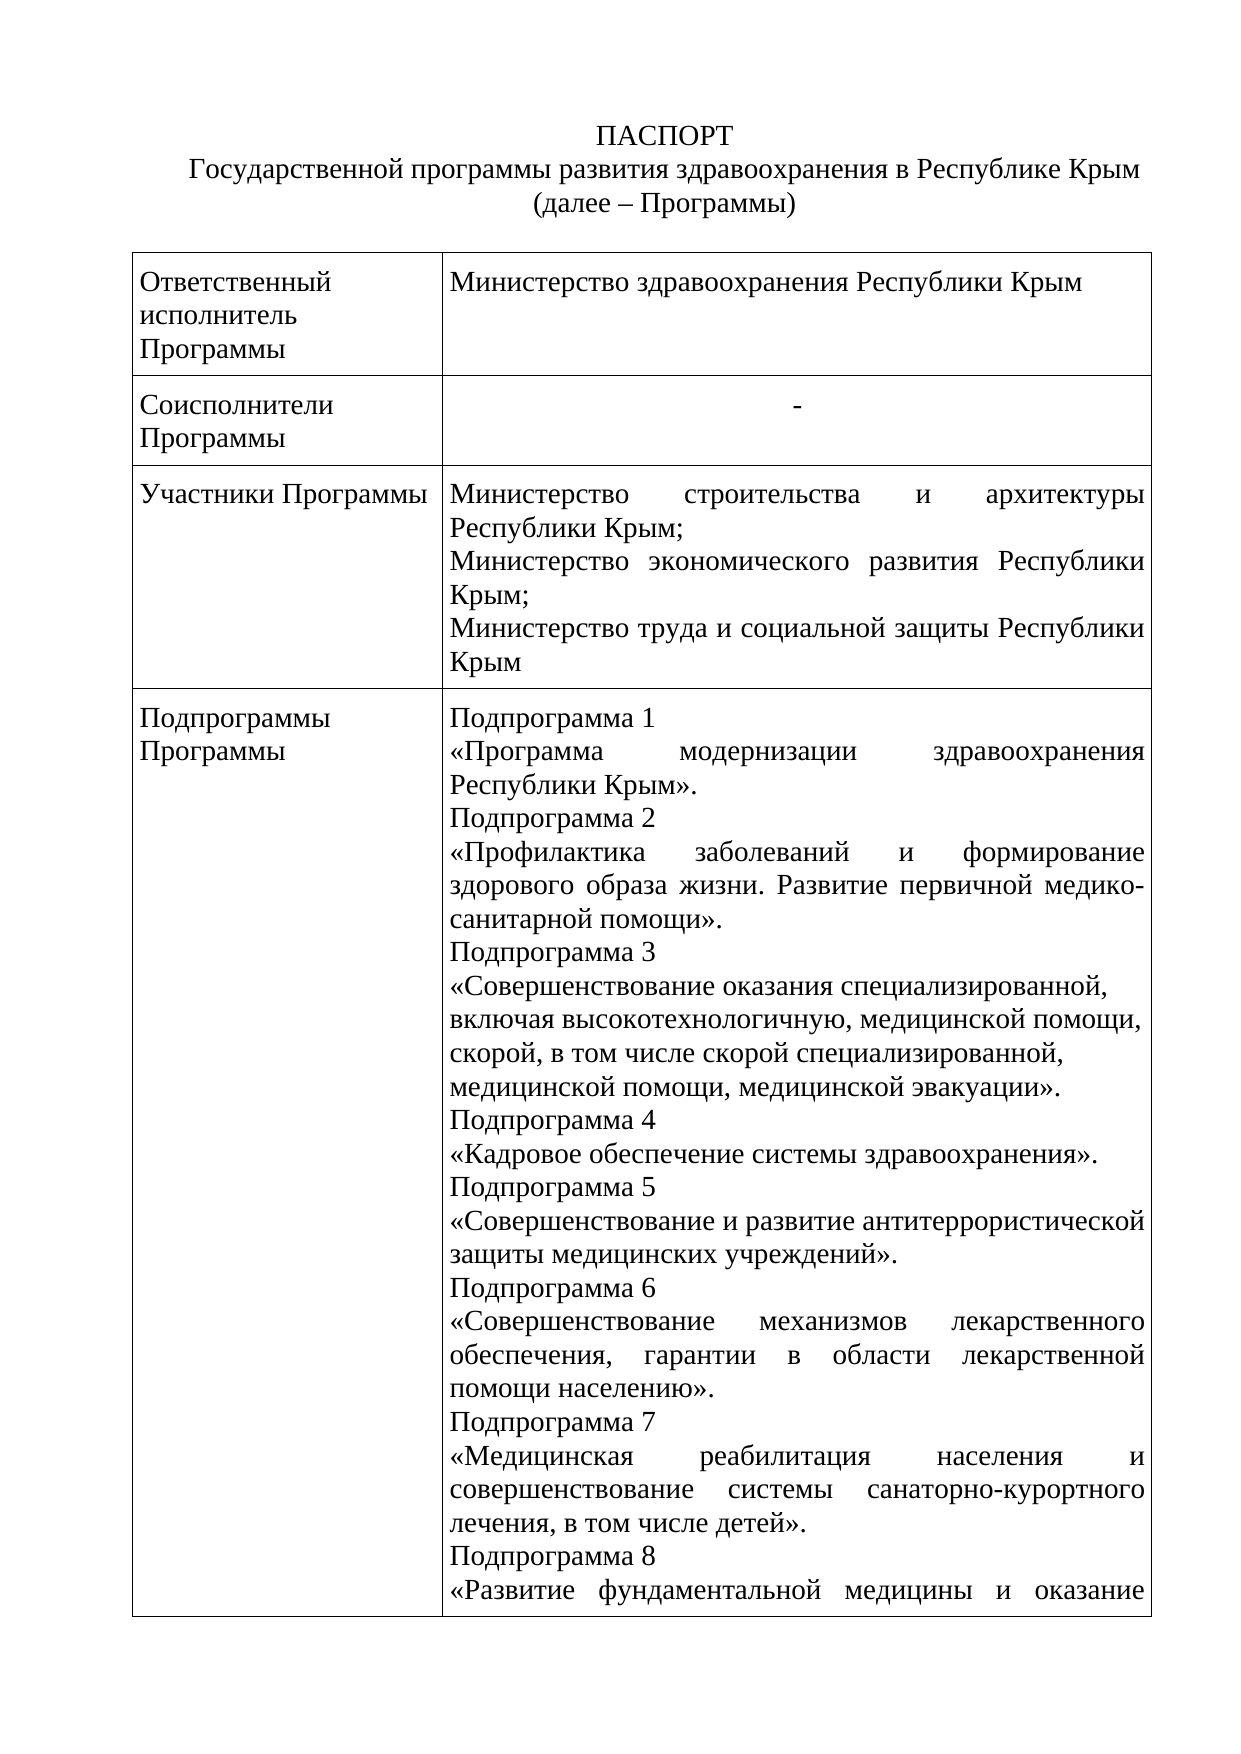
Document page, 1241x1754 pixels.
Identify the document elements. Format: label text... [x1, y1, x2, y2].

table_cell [443, 689, 1151, 1616]
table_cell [133, 689, 442, 1616]
table_header Министерство здравоохранения Республики Крым [443, 253, 1151, 375]
title ПАСПОРТ [177, 118, 1152, 152]
table_cell Соисполнители Программы [133, 376, 442, 464]
title Государственной программы развития здравоохранения в Республике Крым (далее – Программы) [177, 152, 1152, 219]
table_cell Министерство строительства и архитектуры Республики Крым; Министерство экономического развития Республики Крым; Министерство труда и социальной защиты Республики Крым [443, 466, 1151, 688]
table_cell - [443, 376, 1151, 464]
table_cell Участники Программы [133, 466, 442, 688]
table_header Ответственный исполнитель Программы [133, 253, 442, 375]
